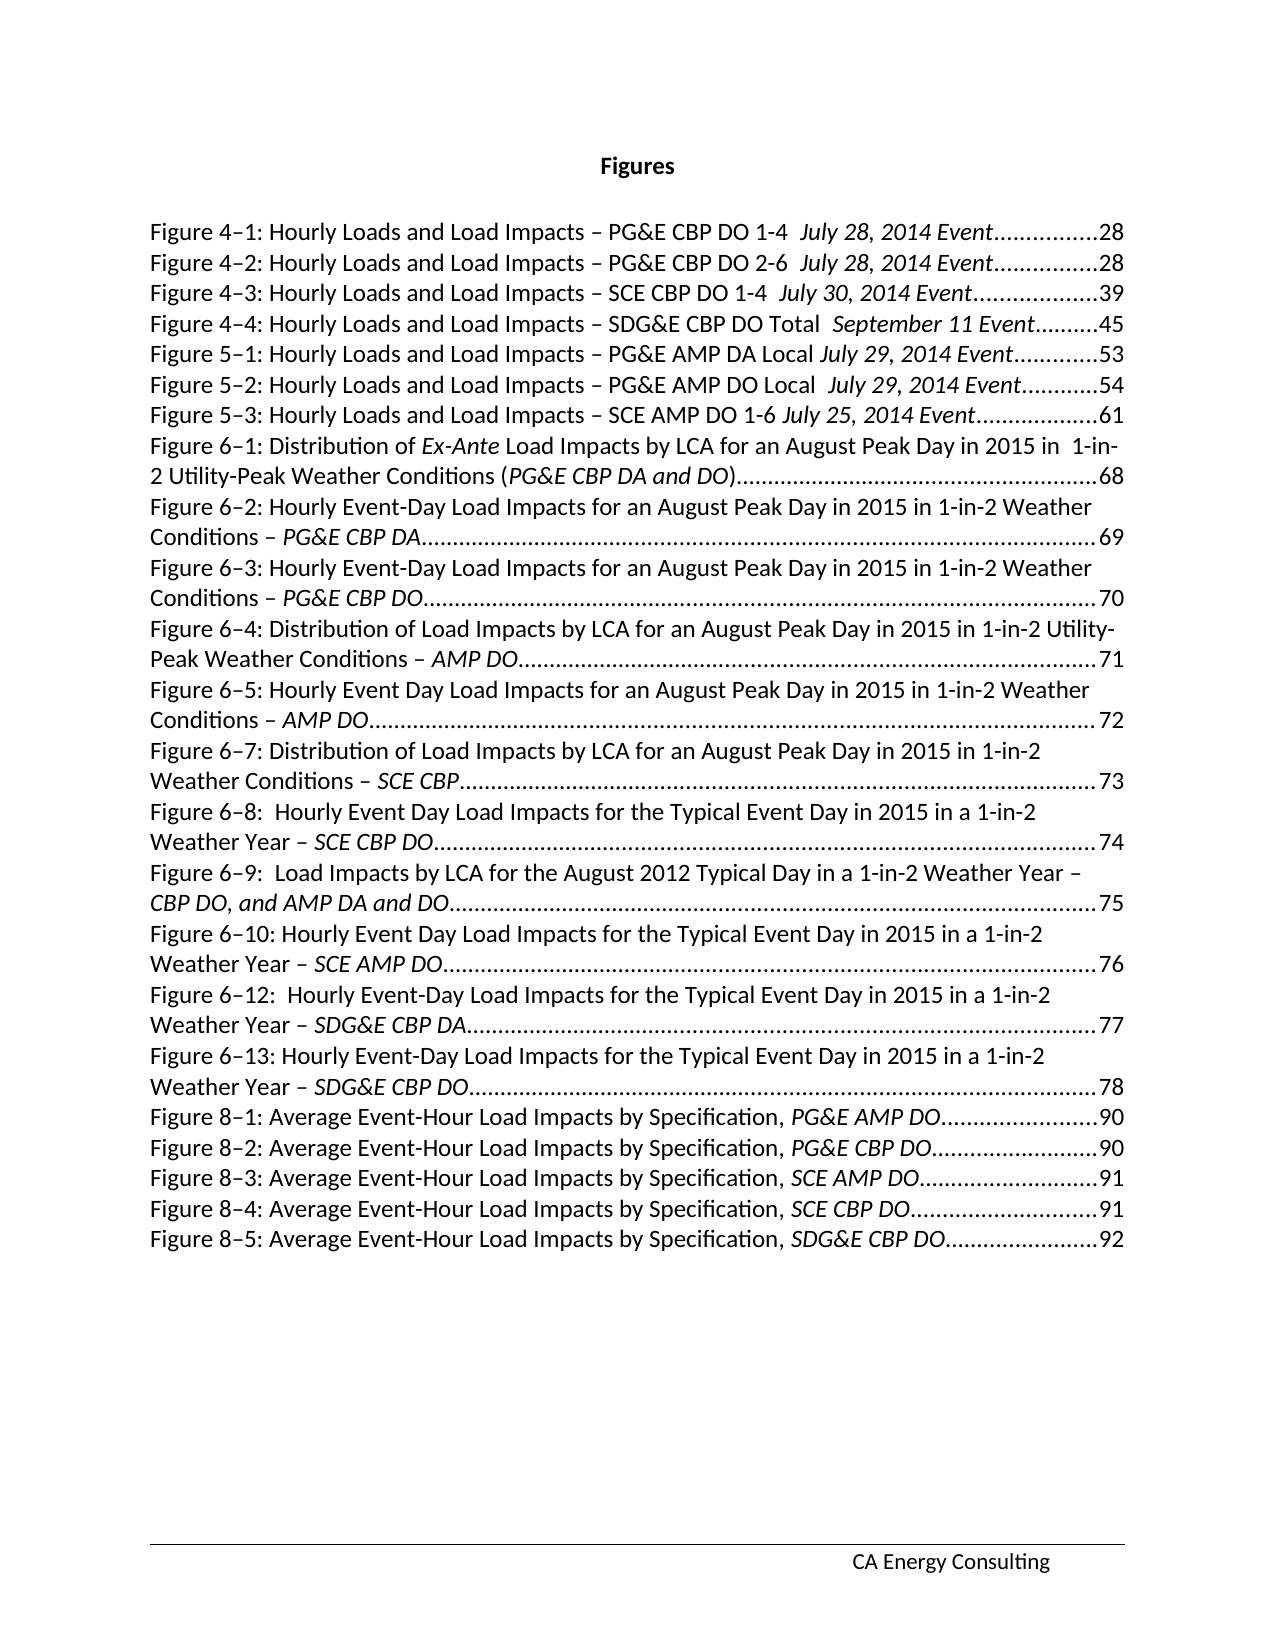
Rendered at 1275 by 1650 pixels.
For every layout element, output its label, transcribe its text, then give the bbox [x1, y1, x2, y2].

text Figure 4–1: Hourly Loads and Load Impacts – PG&E CBP DO 1-4 July 28, 2014 Event 28 [150, 216, 1125, 247]
text Figure 6–12: Hourly Event-Day Load Impacts for the Typical Event Day in 2015 in a 1-in-2 Weather Year – SDG&E CBP DA 77 [150, 979, 1125, 1040]
text Figure 8–5: Average Event-Hour Load Impacts by Specification, SDG&E CBP DO 92 [150, 1223, 1125, 1254]
text Figure 4–4: Hourly Loads and Load Impacts – SDG&E CBP DO Total September 11 Event 45 [150, 308, 1125, 338]
text Figure 6–3: Hourly Event-Day Load Impacts for an August Peak Day in 2015 in 1-in-2 Weather Conditions – PG&E CBP DO 70 [150, 552, 1125, 613]
text Figure 5–2: Hourly Loads and Load Impacts – PG&E AMP DO Local July 29, 2014 Event 54 [150, 369, 1125, 399]
text Figure 5–1: Hourly Loads and Load Impacts – PG&E AMP DA Local July 29, 2014 Event 53 [150, 338, 1125, 369]
text Figure 6–2: Hourly Event-Day Load Impacts for an August Peak Day in 2015 in 1-in-2 Weather Conditions – PG&E CBP DA 69 [150, 491, 1125, 552]
text Figure 6–8: Hourly Event Day Load Impacts for the Typical Event Day in 2015 in a 1-in-2 Weather Year – SCE CBP DO 74 [150, 796, 1125, 857]
text Figure 5–3: Hourly Loads and Load Impacts – SCE AMP DO 1-6 July 25, 2014 Event 61 [150, 399, 1125, 430]
text Figure 6–9: Load Impacts by LCA for the August 2012 Typical Day in a 1-in-2 Weather Year – CBP DO, and AMP DA and DO 75 [150, 857, 1125, 918]
text Figure 6–13: Hourly Event-Day Load Impacts for the Typical Event Day in 2015 in a 1-in-2 Weather Year – SDG&E CBP DO 78 [150, 1040, 1125, 1101]
text Figure 8–2: Average Event-Hour Load Impacts by Specification, PG&E CBP DO 90 [150, 1132, 1125, 1162]
text Figure 6–7: Distribution of Load Impacts by LCA for an August Peak Day in 2015 in 1-in-2 Weather Conditions – SCE CBP 73 [150, 735, 1125, 796]
text Figure 6–4: Distribution of Load Impacts by LCA for an August Peak Day in 2015 in 1-in-2 Utility-Peak Weather Conditions – AMP DO 71 [150, 613, 1125, 674]
text Figure 8–4: Average Event-Hour Load Impacts by Specification, SCE CBP DO 91 [150, 1193, 1125, 1223]
text Figure 8–1: Average Event-Hour Load Impacts by Specification, PG&E AMP DO 90 [150, 1101, 1125, 1132]
text Figure 6–1: Distribution of Ex-Ante Load Impacts by LCA for an August Peak Day in 2015 in 1-in-2 Utility-Peak Weather Conditions (PG&E CBP DA and DO) 68 [150, 430, 1125, 491]
text Figure 6–5: Hourly Event Day Load Impacts for an August Peak Day in 2015 in 1-in-2 Weather Conditions – AMP DO 72 [150, 674, 1125, 735]
text Figure 8–3: Average Event-Hour Load Impacts by Specification, SCE AMP DO 91 [150, 1162, 1125, 1193]
text Figure 6–10: Hourly Event Day Load Impacts for the Typical Event Day in 2015 in a 1-in-2 Weather Year – SCE AMP DO 76 [150, 918, 1125, 979]
text Figures [150, 150, 1125, 181]
text Figure 4–2: Hourly Loads and Load Impacts – PG&E CBP DO 2-6 July 28, 2014 Event 28 [150, 247, 1125, 277]
text Figure 4–3: Hourly Loads and Load Impacts – SCE CBP DO 1-4 July 30, 2014 Event 39 [150, 277, 1125, 308]
